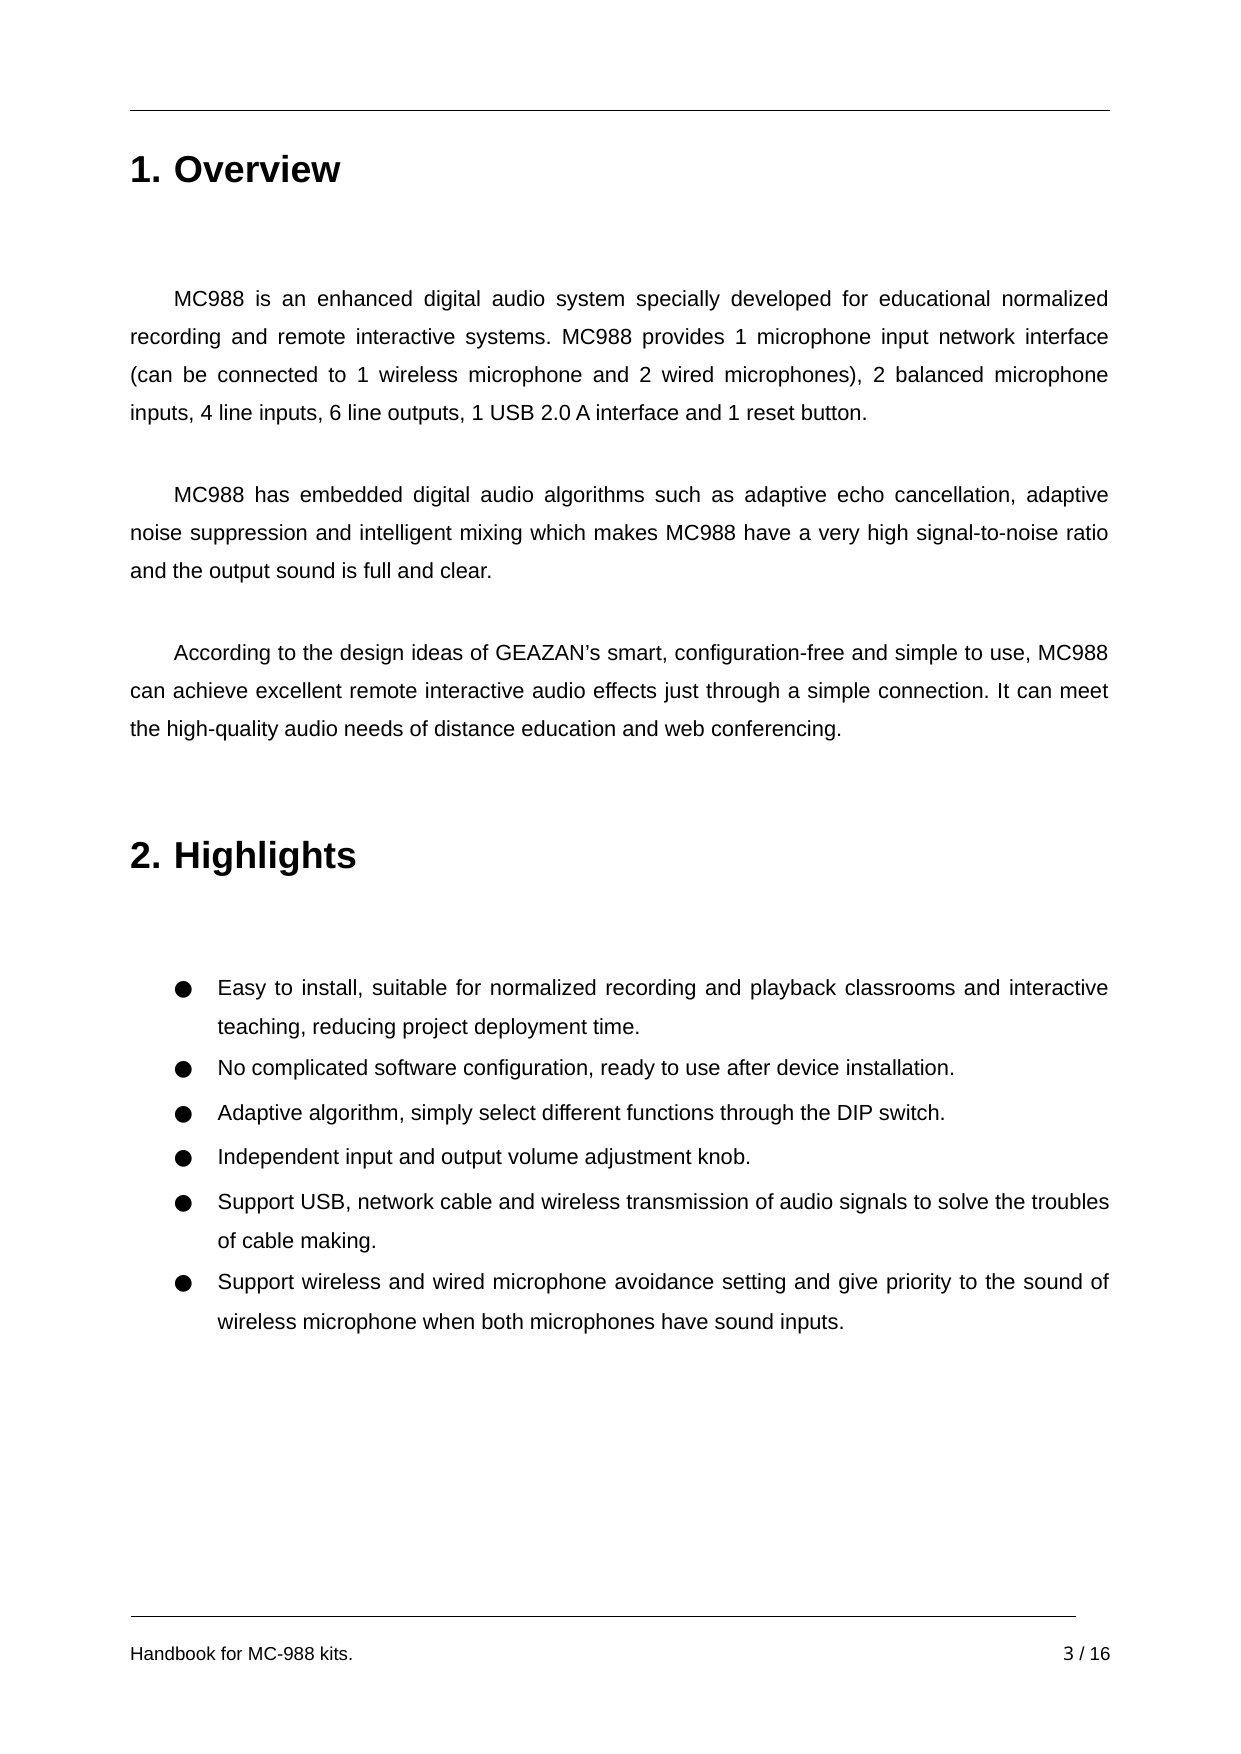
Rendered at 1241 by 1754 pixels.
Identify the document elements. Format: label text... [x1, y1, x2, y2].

list Highlights [130, 833, 1110, 877]
list No complicated software configuration, ready to use after device installation. [174, 1052, 1110, 1082]
text MC988 is an enhanced digital audio system specially developed for educational normalized recording and remote interactive systems. MC988 provides 1 microphone input network interface (can be connected to 1 wireless microphone and 2 wired microphones), 2 balanced microphone inputs, 4 line inputs, 6 line outputs, 1 USB 2.0 A interface and 1 reset button. [130, 286, 1110, 424]
text According to the design ideas of GEAZAN’s smart, configuration-free and simple to use, MC988 can achieve excellent remote interactive audio effects just through a simple connection. It can meet the high-quality audio needs of distance education and web conferencing. [130, 640, 1110, 741]
list Overview [130, 148, 1110, 191]
list Support wireless and wired microphone avoidance setting and give priority to the sound of wireless microphone when both microphones have sound inputs. [174, 1266, 1110, 1334]
list Independent input and output volume adjustment knob. [174, 1141, 1110, 1171]
text MC988 has embedded digital audio algorithms such as adaptive echo cancellation, adaptive noise suppression and intelligent mixing which makes MC988 have a very high signal-to-noise ratio and the output sound is full and clear. [130, 482, 1110, 583]
list Easy to install, suitable for normalized recording and playback classrooms and interactive teaching, reducing project deployment time. [174, 972, 1110, 1039]
list Adaptive algorithm, simply select different functions through the DIP switch. [174, 1097, 1110, 1126]
list Support USB, network cable and wireless transmission of audio signals to solve the troubles of cable making. [174, 1186, 1110, 1254]
